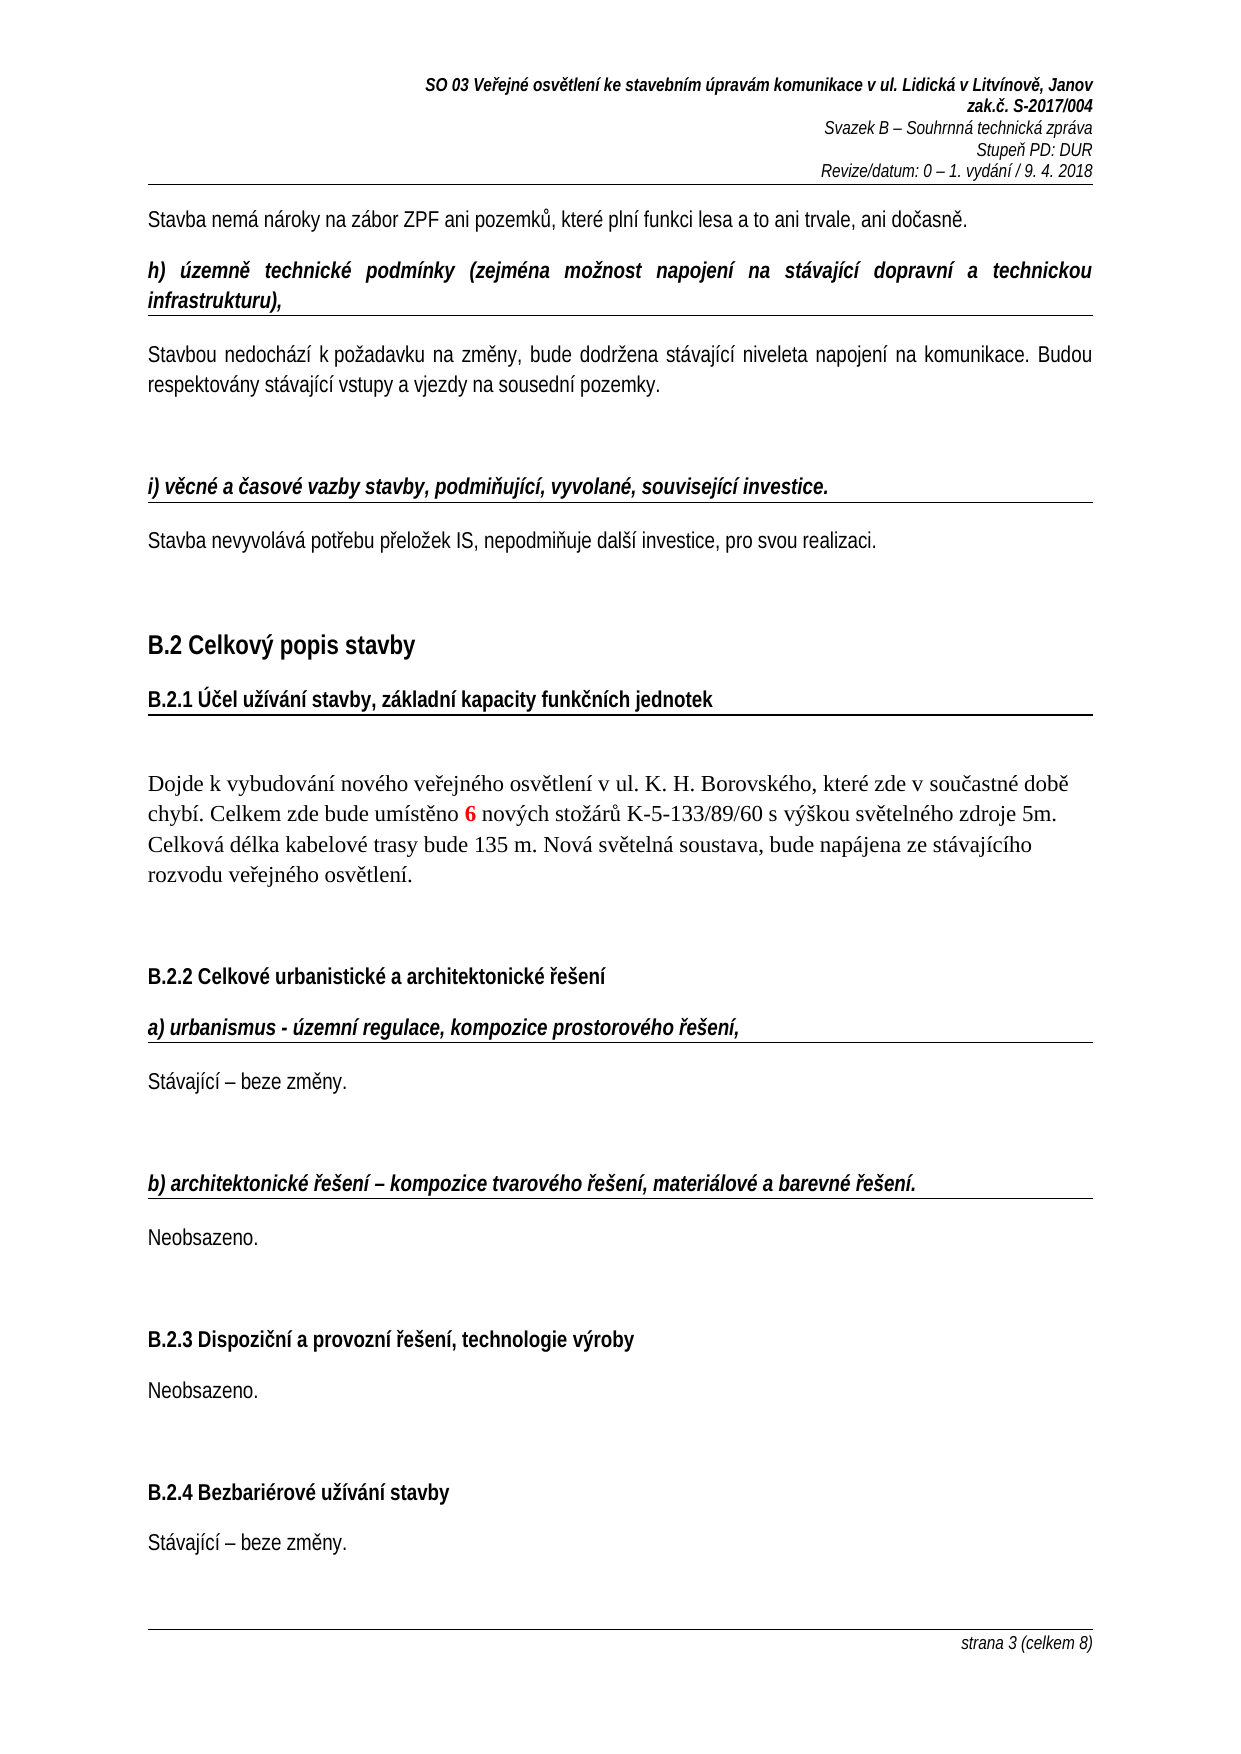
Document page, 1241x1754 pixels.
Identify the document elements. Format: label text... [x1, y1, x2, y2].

subtitle B.2.1 Účel užívání stavby, základní kapacity funkčních jednotek [148, 686, 1093, 714]
subtitle h) územně technické podmínky (zejména možnost napojení na stávající dopravní a technickou infrastrukturu), [148, 257, 1093, 315]
subtitle i) věcné a časové vazby stavby, podmiňující, vyvolané, související investice. [148, 473, 1093, 502]
text Stavba nemá nároky na zábor ZPF ani pozemků, které plní funkci lesa a to ani trvale, ani dočasně. [148, 206, 1093, 232]
text Stavbou nedochází k požadavku na změny, bude dodržena stávající niveleta napojení na komunikace. Budou respektovány stávající vstupy a vjezdy na sousední pozemky. [148, 341, 1093, 397]
subtitle B.2.3 Dispoziční a provozní řešení, technologie výroby [148, 1326, 1093, 1352]
subtitle b) architektonické řešení – kompozice tvarového řešení, materiálové a barevné řešení. [148, 1170, 1093, 1198]
text Stávající – beze změny. [148, 1529, 1093, 1556]
subtitle a) urbanismus - územní regulace, kompozice prostorového řešení, [148, 1013, 1093, 1042]
subtitle B.2 Celkový popis stavby [148, 629, 1093, 661]
text Stávající – beze změny. [148, 1068, 1093, 1094]
subtitle B.2.2 Celkové urbanistické a architektonické řešení [148, 963, 1093, 989]
text Neobsazeno. [148, 1377, 1093, 1403]
text Stavba nevyvolává potřebu přeložek IS, nepodmiňuje další investice, pro svou realizaci. [148, 527, 1093, 554]
subtitle B.2.4 Bezbariérové užívání stavby [148, 1479, 1093, 1505]
text Neobsazeno. [148, 1224, 1093, 1250]
text Dojde k vybudování nového veřejného osvětlení v ul. K. H. Borovského, které zde v součastné době chybí. Celkem zde bude umístěno 6 nových stožárů K-5-133/89/60 s výškou světelného zdroje 5m. Celková délka kabelové trasy bude 135 m. Nová světelná soustava, bude napájena ze stávajícího rozvodu veřejného osvětlení. [148, 770, 1093, 887]
